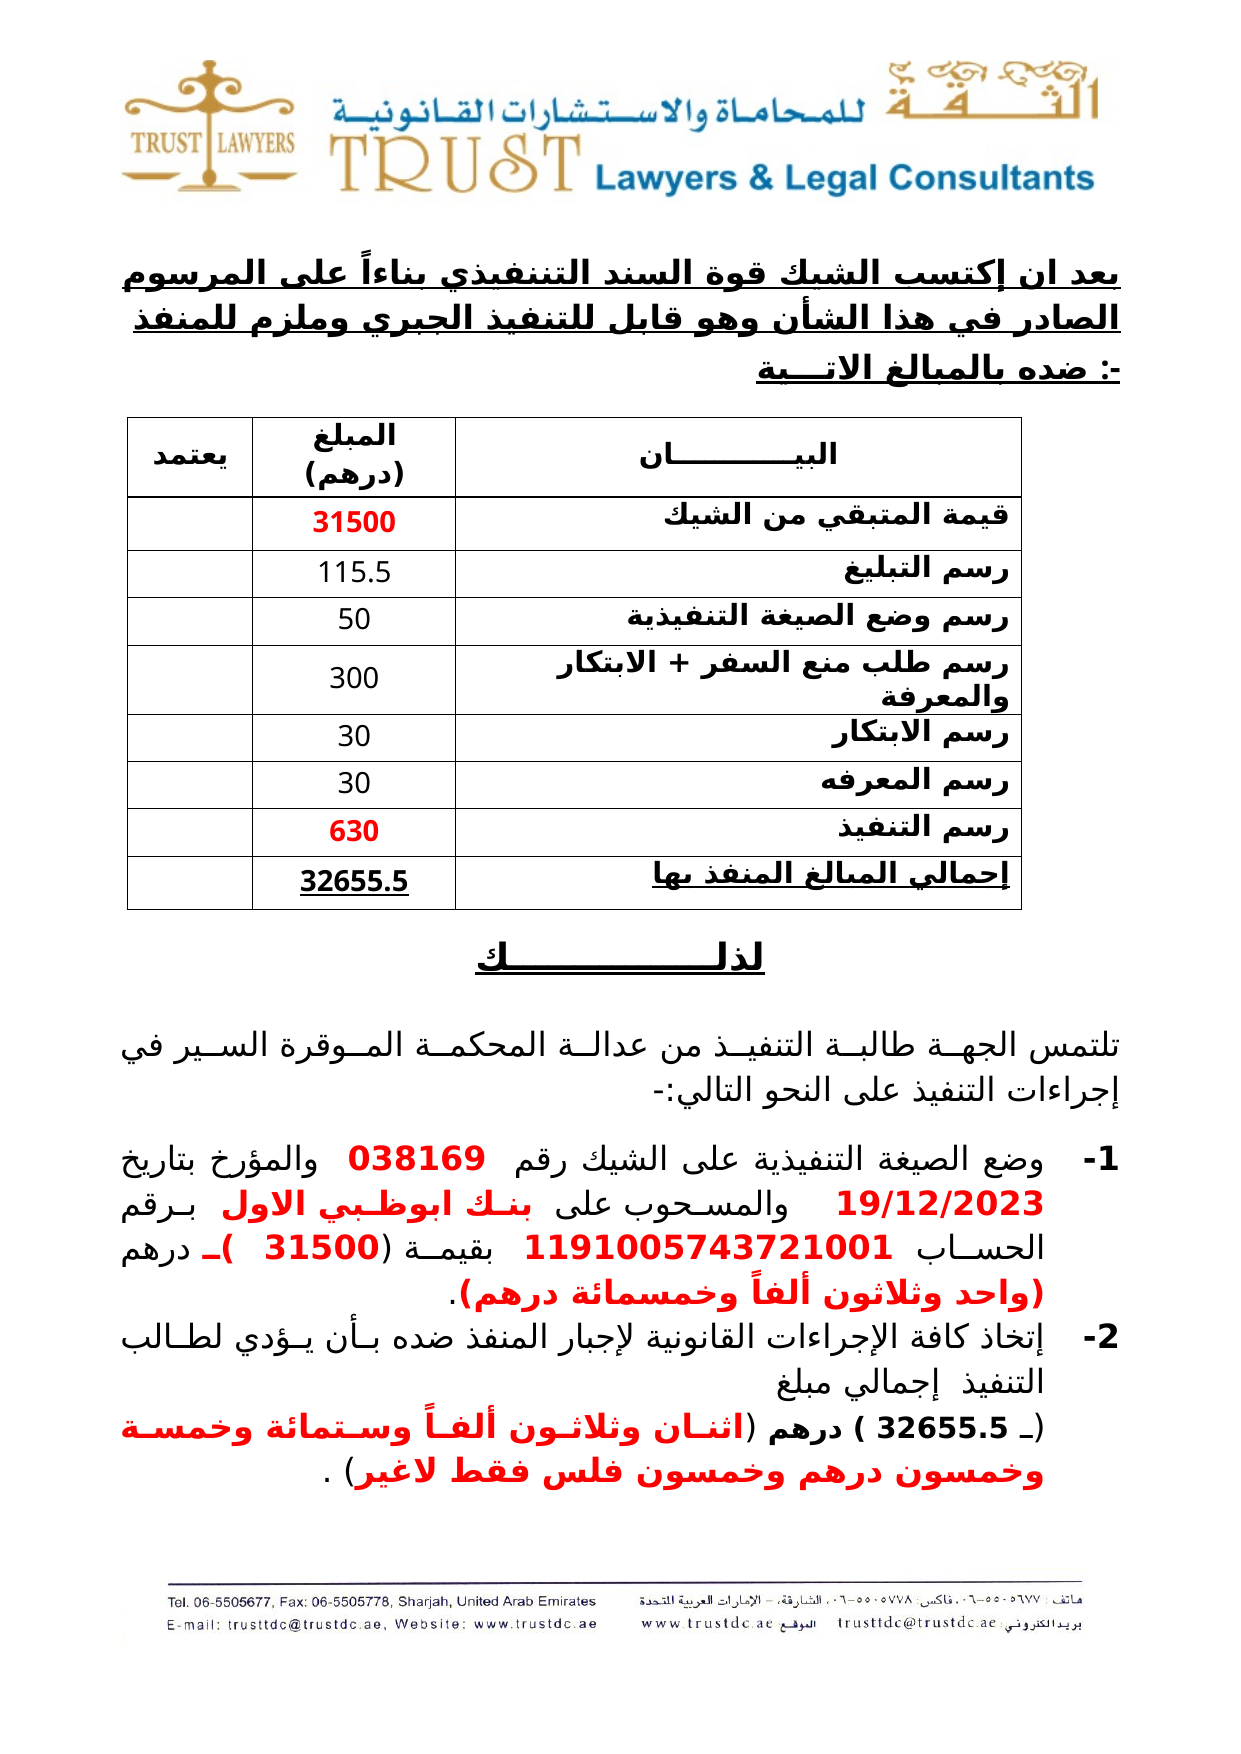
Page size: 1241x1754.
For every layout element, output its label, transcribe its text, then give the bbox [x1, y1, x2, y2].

table_cell إجمالي المبالغ المنفذ بها [456, 857, 1021, 909]
table_cell [128, 715, 252, 761]
list إتخاذ كافة الإجراءات القانونية لإجبار المنفذ ضده بأن يؤدي لطالب التنفيذ إجمالي مبلغ [120, 1318, 1083, 1401]
table_cell رسم المعرفه [456, 762, 1021, 808]
table_cell [128, 809, 252, 856]
table_cell [128, 498, 252, 550]
list وضع الصيغة التنفيذية على الشيك رقم 038169 والمؤرخ بتاريخ 19/12/2023 والمسحوب على بنك ابوظبي الاول برقم الحساب 1191005743721001 بقيمة (31500 ) درهم (واحد وثلاثون ألفاً وخمسمائة درهم). [120, 1140, 1083, 1312]
table_cell 30 [253, 762, 455, 808]
table_cell رسم التبليغ [456, 551, 1021, 597]
text لذلــــــــــــــــك [120, 935, 1120, 979]
table_header المبلغ (درهم) [253, 418, 455, 496]
table_cell رسم الابتكار [456, 715, 1021, 761]
picture [120, 1568, 1121, 1649]
table_cell [128, 857, 252, 909]
table_cell 30 [253, 715, 455, 761]
table_cell رسم التنفيذ [456, 809, 1021, 856]
picture [120, 60, 1121, 204]
table_cell 50 [253, 598, 455, 644]
table_cell 300 [253, 646, 455, 713]
list ( 32655.5 ) درهم (اثنان وثلاثون ألفاً وستمائة وخمسة وخمسون درهم وخمسون فلس فقط لاغير) . [120, 1407, 1045, 1491]
table_cell [128, 762, 252, 808]
table_header البيــــــــــــان [456, 418, 1021, 496]
table_cell [128, 646, 252, 713]
table_cell 32655.5 [253, 857, 455, 909]
table_cell [128, 598, 252, 644]
table_cell 115.5 [253, 551, 455, 597]
table_cell 31500 [253, 498, 455, 550]
table_cell رسم طلب منع السفر + الابتكار والمعرفة [456, 646, 1021, 713]
table_cell رسم وضع الصيغة التنفيذية [456, 598, 1021, 644]
table_cell قيمة المتبقي من الشيك [456, 498, 1021, 550]
table_header يعتمد [128, 418, 252, 496]
text تلتمس الجهة طالبة التنفيذ من عدالة المحكمة الموقرة السير في إجراءات التنفيذ على النحو التالي:- [120, 1026, 1120, 1109]
table_cell [128, 551, 252, 597]
table_cell 630 [253, 809, 455, 856]
text بعد ان إكتسب الشيك قوة السند التننفيذي بناءاً على المرسوم الصادر في هذا الشأن وهو قابل للتنفيذ الجبري وملزم للمنفذ ضده بالمبالغ الاتـــية :- [120, 253, 1120, 389]
